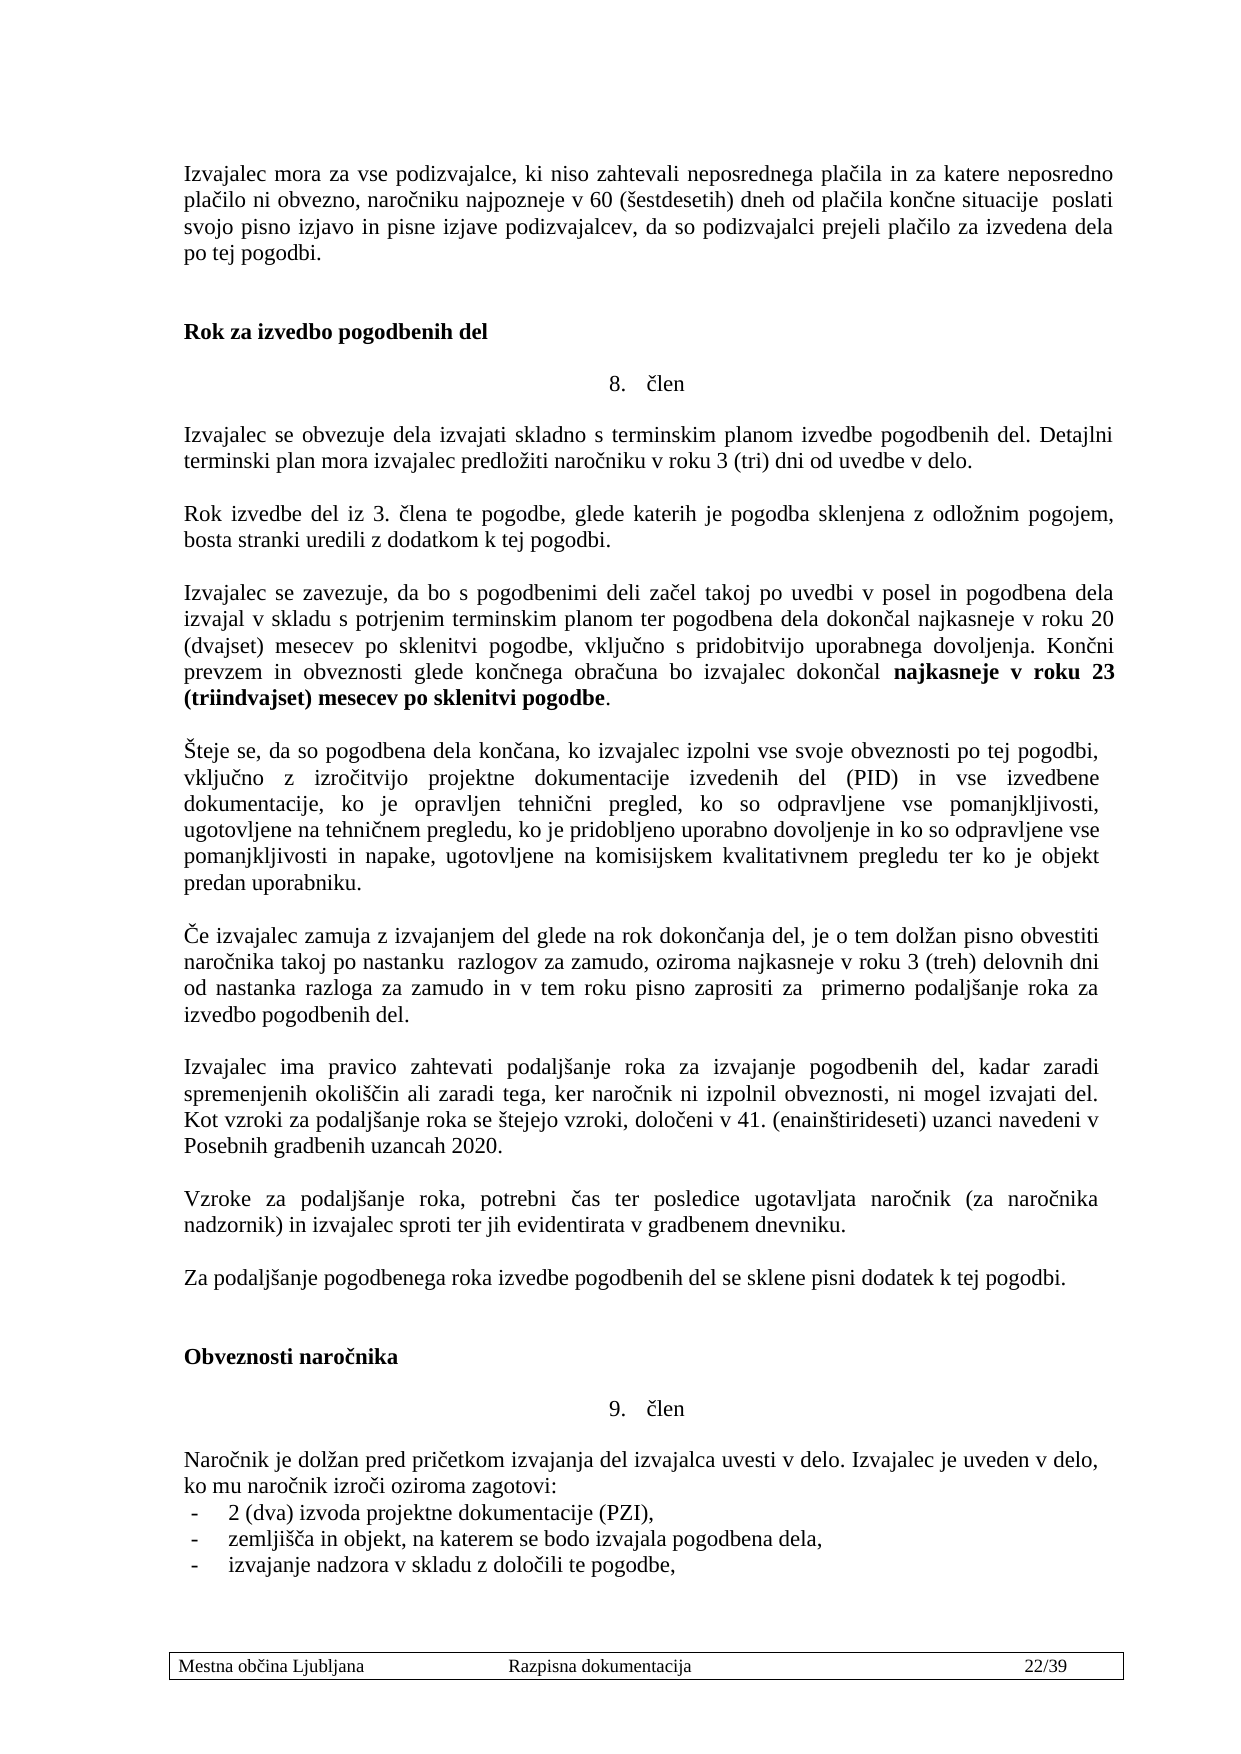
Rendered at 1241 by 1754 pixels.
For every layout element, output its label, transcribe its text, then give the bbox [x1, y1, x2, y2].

list člen [178, 369, 1115, 396]
text Za podaljšanje pogodbenega roka izvedbe pogodbenih del se sklene pisni dodatek k tej pogodbi. [184, 1264, 1101, 1291]
text Šteje se, da so pogodbena dela končana, ko izvajalec izpolni vse svoje obveznosti po tej pogodbi, vključno z izročitvijo projektne dokumentacije izvedenih del (PID) in vse izvedbene dokumentacije, ko je opravljen tehnični pregled, ko so odpravljene vse pomanjkljivosti, ugotovljene na tehničnem pregledu, ko je pridobljeno uporabno dovoljenje in ko so odpravljene vse pomanjkljivosti in napake, ugotovljene na komisijskem kvalitativnem pregledu ter ko je objekt predan uporabniku. [184, 737, 1101, 895]
text Če izvajalec zamuja z izvajanjem del glede na rok dokončanja del, je o tem dolžan pisno obvestiti naročnika takoj po nastanku razlogov za zamudo, oziroma najkasneje v roku 3 (treh) delovnih dni od nastanka razloga za zamudo in v tem roku pisno zaprositi za primerno podaljšanje roka za izvedbo pogodbenih del. [184, 922, 1101, 1027]
text Izvajalec se zavezuje, da bo s pogodbenimi deli začel takoj po uvedbi v posel in pogodbena dela izvajal v skladu s potrjenim terminskim planom ter pogodbena dela dokončal najkasneje v roku 20 (dvajset) mesecev po sklenitvi pogodbe, vključno s pridobitvijo uporabnega dovoljenja. Končni prevzem in obveznosti glede končnega obračuna bo izvajalec dokončal najkasneje v roku 23 (triindvajset) mesecev po sklenitvi pogodbe. [184, 579, 1115, 711]
text Rok izvedbe del iz 3. člena te pogodbe, glede katerih je pogodba sklenjena z odložnim pogojem, bosta stranki uredili z dodatkom k tej pogodbi. [184, 500, 1115, 553]
text Vzroke za podaljšanje roka, potrebni čas ter posledice ugotavljata naročnik (za naročnika nadzornik) in izvajalec sproti ter jih evidentirata v gradbenem dnevniku. [184, 1185, 1101, 1238]
list 2 (dva) izvoda projektne dokumentacije (PZI), [191, 1499, 1101, 1525]
list člen [178, 1395, 1115, 1421]
text Obveznosti naročnika [184, 1343, 1115, 1370]
text Izvajalec se obvezuje dela izvajati skladno s terminskim planom izvedbe pogodbenih del. Detajlni terminski plan mora izvajalec predložiti naročniku v roku 3 (tri) dni od uvedbe v delo. [184, 421, 1115, 474]
text Izvajalec mora za vse podizvajalce, ki niso zahtevali neposrednega plačila in za katere neposredno plačilo ni obvezno, naročniku najpozneje v 60 (šestdesetih) dneh od plačila končne situacije poslati svojo pisno izjavo in pisne izjave podizvajalcev, da so podizvajalci prejeli plačilo za izvedena dela po tej pogodbi. [184, 160, 1115, 266]
text Izvajalec ima pravico zahtevati podaljšanje roka za izvajanje pogodbenih del, kadar zaradi spremenjenih okoliščin ali zaradi tega, ker naročnik ni izpolnil obveznosti, ni mogel izvajati del. Kot vzroki za podaljšanje roka se štejejo vzroki, določeni v 41. (enainštirideseti) uzanci navedeni v Posebnih gradbenih uzancah 2020. [184, 1053, 1101, 1159]
text Naročnik je dolžan pred pričetkom izvajanja del izvajalca uvesti v delo. Izvajalec je uveden v delo, ko mu naročnik izroči oziroma zagotovi: [184, 1446, 1101, 1499]
list izvajanje nadzora v skladu z določili te pogodbe, [191, 1551, 1101, 1578]
text Rok za izvedbo pogodbenih del [184, 318, 1115, 344]
list zemljišča in objekt, na katerem se bodo izvajala pogodbena dela, [191, 1525, 1101, 1551]
